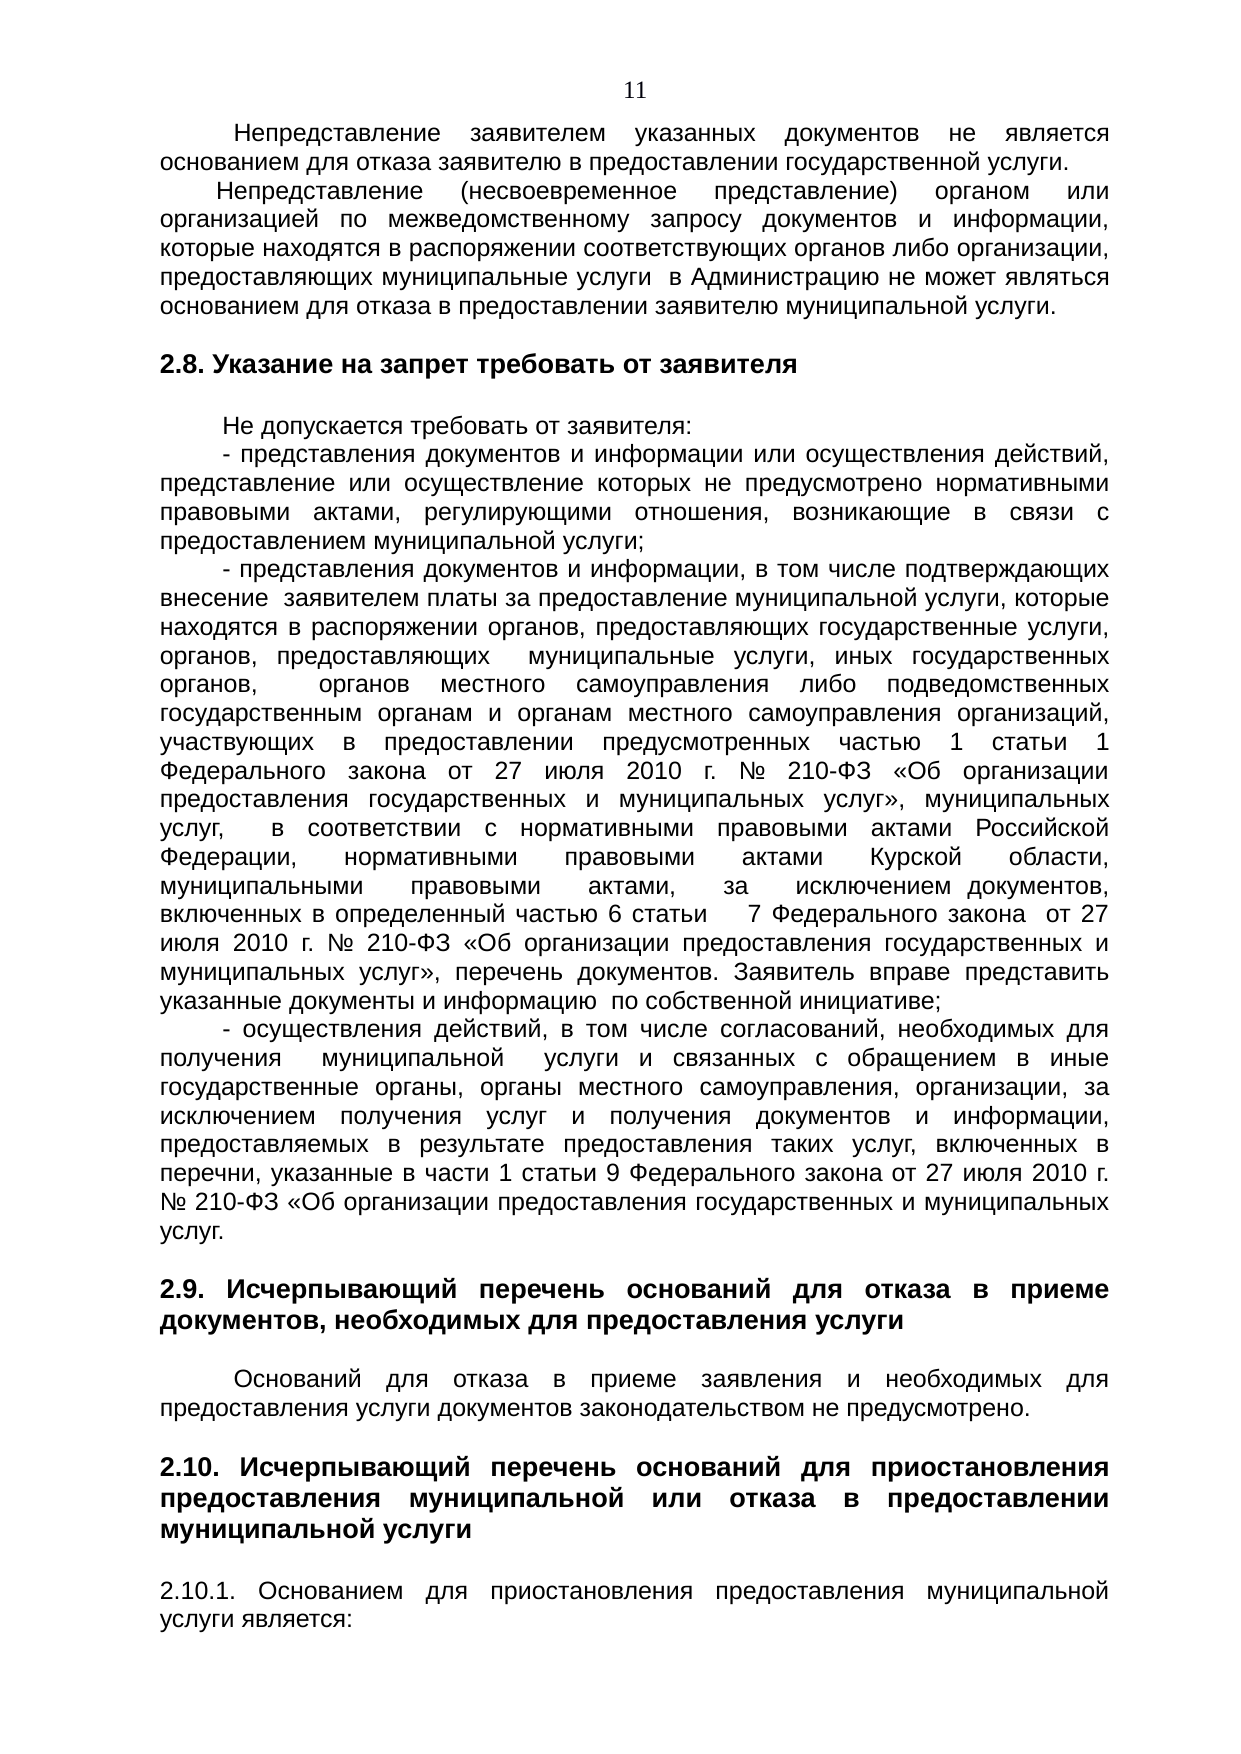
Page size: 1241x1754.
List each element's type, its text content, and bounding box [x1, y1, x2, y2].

text Непредставление заявителем указанных документов не является основанием для отказа заявителю в предоставлении государственной услуги. [159, 118, 1110, 176]
text Оснований для отказа в приеме заявления и необходимых для предоставления услуги документов законодательством не предусмотрено. [159, 1364, 1110, 1422]
text 2.8. Указание на запрет требовать от заявителя [159, 348, 1110, 379]
text Непредставление (несвоевременное представление) органом или организацией по межведомственному запросу документов и информации, которые находятся в распоряжении соответствующих органов либо организации, предоставляющих муниципальные услуги в Администрацию не может являться основанием для отказа в предоставлении заявителю муниципальной услуги. [159, 176, 1110, 319]
text - представления документов и информации, в том числе подтверждающих внесение заявителем платы за предоставление муниципальной услуги, которые находятся в распоряжении органов, предоставляющих государственные услуги, органов, предоставляющих муниципальные услуги, иных государственных органов, органов местного самоуправления либо подведомственных государственным органам и органам местного самоуправления организаций, участвующих в предоставлении предусмотренных частью 1 статьи 1 Федерального закона от 27 июля 2010 г. № 210-ФЗ «Об организации предоставления государственных и муниципальных услуг», муниципальных услуг, в соответствии с нормативными правовыми актами Российской Федерации, нормативными правовыми актами Курской области, муниципальными правовыми актами, за исключением документов, включенных в определенный частью 6 статьи 7 Федерального закона от 27 июля 2010 г. № 210-ФЗ «Об организации предоставления государственных и муниципальных услуг», перечень документов. Заявитель вправе представить указанные документы и информацию по собственной инициативе; [159, 554, 1110, 1014]
text 2.9. Исчерпывающий перечень оснований для отказа в приеме документов, необходимых для предоставления услуги [159, 1273, 1110, 1336]
text 2.10.1. Основанием для приостановления предоставления муниципальной услуги является: [159, 1576, 1110, 1633]
text Не допускается требовать от заявителя: [159, 411, 1110, 439]
text 2.10. Исчерпывающий перечень оснований для приостановления предоставления муниципальной или отказа в предоставлении муниципальной услуги [159, 1451, 1110, 1544]
text - осуществления действий, в том числе согласований, необходимых для получения муниципальной услуги и связанных с обращением в иные государственные органы, органы местного самоуправления, организации, за исключением получения услуг и получения документов и информации, предоставляемых в результате предоставления таких услуг, включенных в перечни, указанные в части 1 статьи 9 Федерального закона от 27 июля 2010 г. № 210-ФЗ «Об организации предоставления государственных и муниципальных услуг. [159, 1014, 1110, 1244]
text - представления документов и информации или осуществления действий, представление или осуществление которых не предусмотрено нормативными правовыми актами, регулирующими отношения, возникающие в связи с предоставлением муниципальной услуги; [159, 439, 1110, 554]
